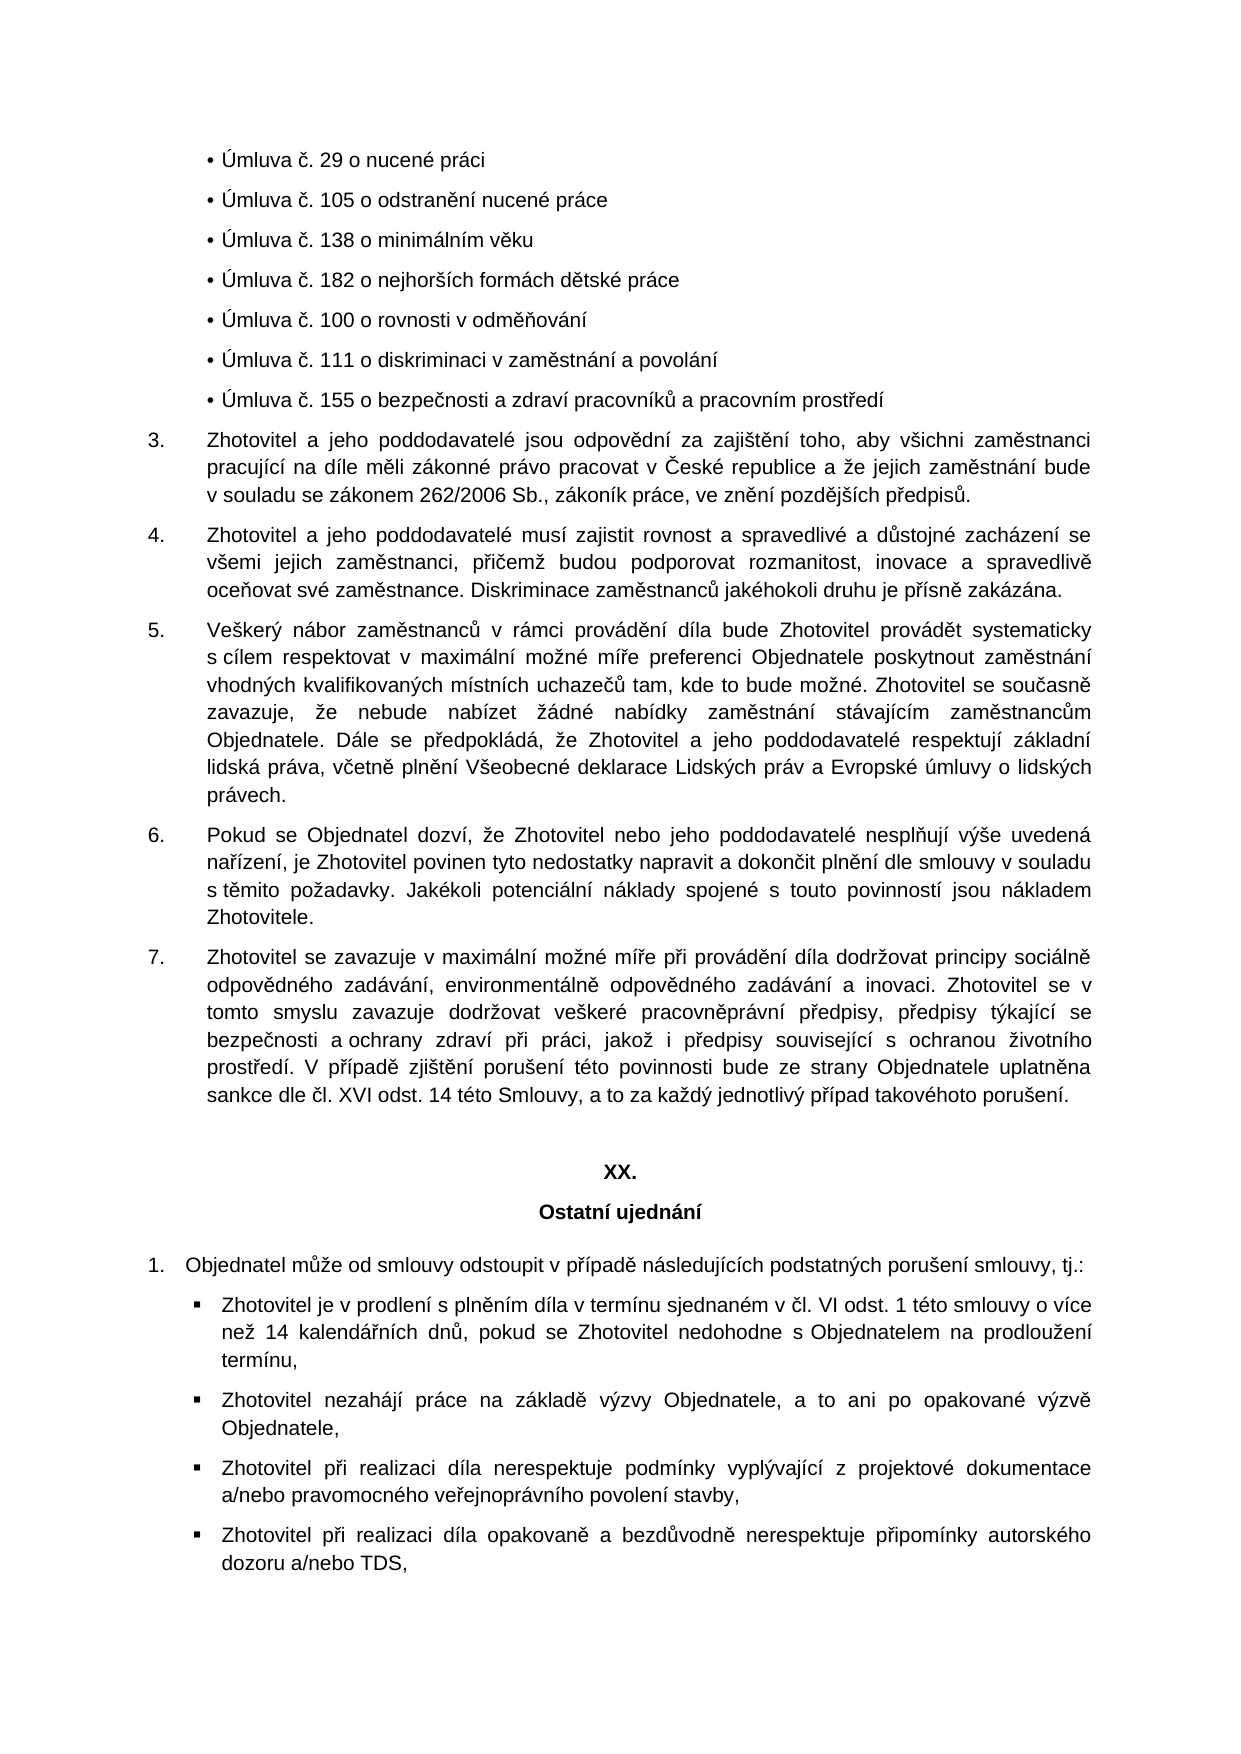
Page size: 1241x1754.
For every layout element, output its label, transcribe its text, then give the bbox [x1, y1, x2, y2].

text • Úmluva č. 111 o diskriminaci v zaměstnání a povolání [207, 348, 1093, 372]
text Ostatní ujednání [148, 1200, 1093, 1224]
list Zhotovitel při realizaci díla opakovaně a bezdůvodně nerespektuje připomínky autorského dozoru a/nebo TDS, [192, 1523, 1093, 1574]
text 6. Pokud se Objednatel dozví, že Zhotovitel nebo jeho poddodavatelé nesplňují výše uvedená nařízení, je Zhotovitel povinen tyto nedostatky napravit a dokončit plnění dle smlouvy v souladu s těmito požadavky. Jakékoli potenciální náklady spojené s touto povinností jsou nákladem Zhotovitele. [148, 823, 1093, 929]
text 5. Veškerý nábor zaměstnanců v rámci provádění díla bude Zhotovitel provádět systematicky s cílem respektovat v maximální možné míře preferenci Objednatele poskytnout zaměstnání vhodných kvalifikovaných místních uchazečů tam, kde to bude možné. Zhotovitel se současně zavazuje, že nebude nabízet žádné nabídky zaměstnání stávajícím zaměstnancům Objednatele. Dále se předpokládá, že Zhotovitel a jeho poddodavatelé respektují základní lidská práva, včetně plnění Všeobecné deklarace Lidských práv a Evropské úmluvy o lidských právech. [148, 618, 1093, 807]
text • Úmluva č. 100 o rovnosti v odměňování [207, 308, 1093, 332]
text • Úmluva č. 155 o bezpečnosti a zdraví pracovníků a pracovním prostředí [207, 388, 1093, 412]
text XX. [148, 1160, 1093, 1184]
list Zhotovitel je v prodlení s plněním díla v termínu sjednaném v čl. VI odst. 1 této smlouvy o více než 14 kalendářních dnů, pokud se Zhotovitel nedohodne s Objednatelem na prodloužení termínu, [192, 1293, 1093, 1372]
text • Úmluva č. 29 o nucené práci [207, 148, 1093, 172]
list Zhotovitel nezahájí práce na základě výzvy Objednatele, a to ani po opakované výzvě Objednatele, [192, 1388, 1093, 1439]
text • Úmluva č. 182 o nejhorších formách dětské práce [207, 268, 1093, 292]
list Objednatel může od smlouvy odstoupit v případě následujících podstatných porušení smlouvy, tj.: [148, 1253, 1093, 1277]
text • Úmluva č. 105 o odstranění nucené práce [207, 188, 1093, 212]
text • Úmluva č. 138 o minimálním věku [207, 228, 1093, 252]
text 7. Zhotovitel se zavazuje v maximální možné míře při provádění díla dodržovat principy sociálně odpovědného zadávání, environmentálně odpovědného zadávání a inovaci. Zhotovitel se v tomto smyslu zavazuje dodržovat veškeré pracovněprávní předpisy, předpisy týkající se bezpečnosti a ochrany zdraví při práci, jakož i předpisy související s ochranou životního prostředí. V případě zjištění porušení této povinnosti bude ze strany Objednatele uplatněna sankce dle čl. XVI odst. 14 této Smlouvy, a to za každý jednotlivý případ takovéhoto porušení. [148, 945, 1093, 1107]
text 3. Zhotovitel a jeho poddodavatelé jsou odpovědní za zajištění toho, aby všichni zaměstnanci pracující na díle měli zákonné právo pracovat v České republice a že jejich zaměstnání bude v souladu se zákonem 262/2006 Sb., zákoník práce, ve znění pozdějších předpisů. [148, 428, 1093, 507]
list Zhotovitel při realizaci díla nerespektuje podmínky vyplývající z projektové dokumentace a/nebo pravomocného veřejnoprávního povolení stavby, [192, 1455, 1093, 1507]
text 4. Zhotovitel a jeho poddodavatelé musí zajistit rovnost a spravedlivé a důstojné zacházení se všemi jejich zaměstnanci, přičemž budou podporovat rozmanitost, inovace a spravedlivě oceňovat své zaměstnance. Diskriminace zaměstnanců jakéhokoli druhu je přísně zakázána. [148, 523, 1093, 602]
